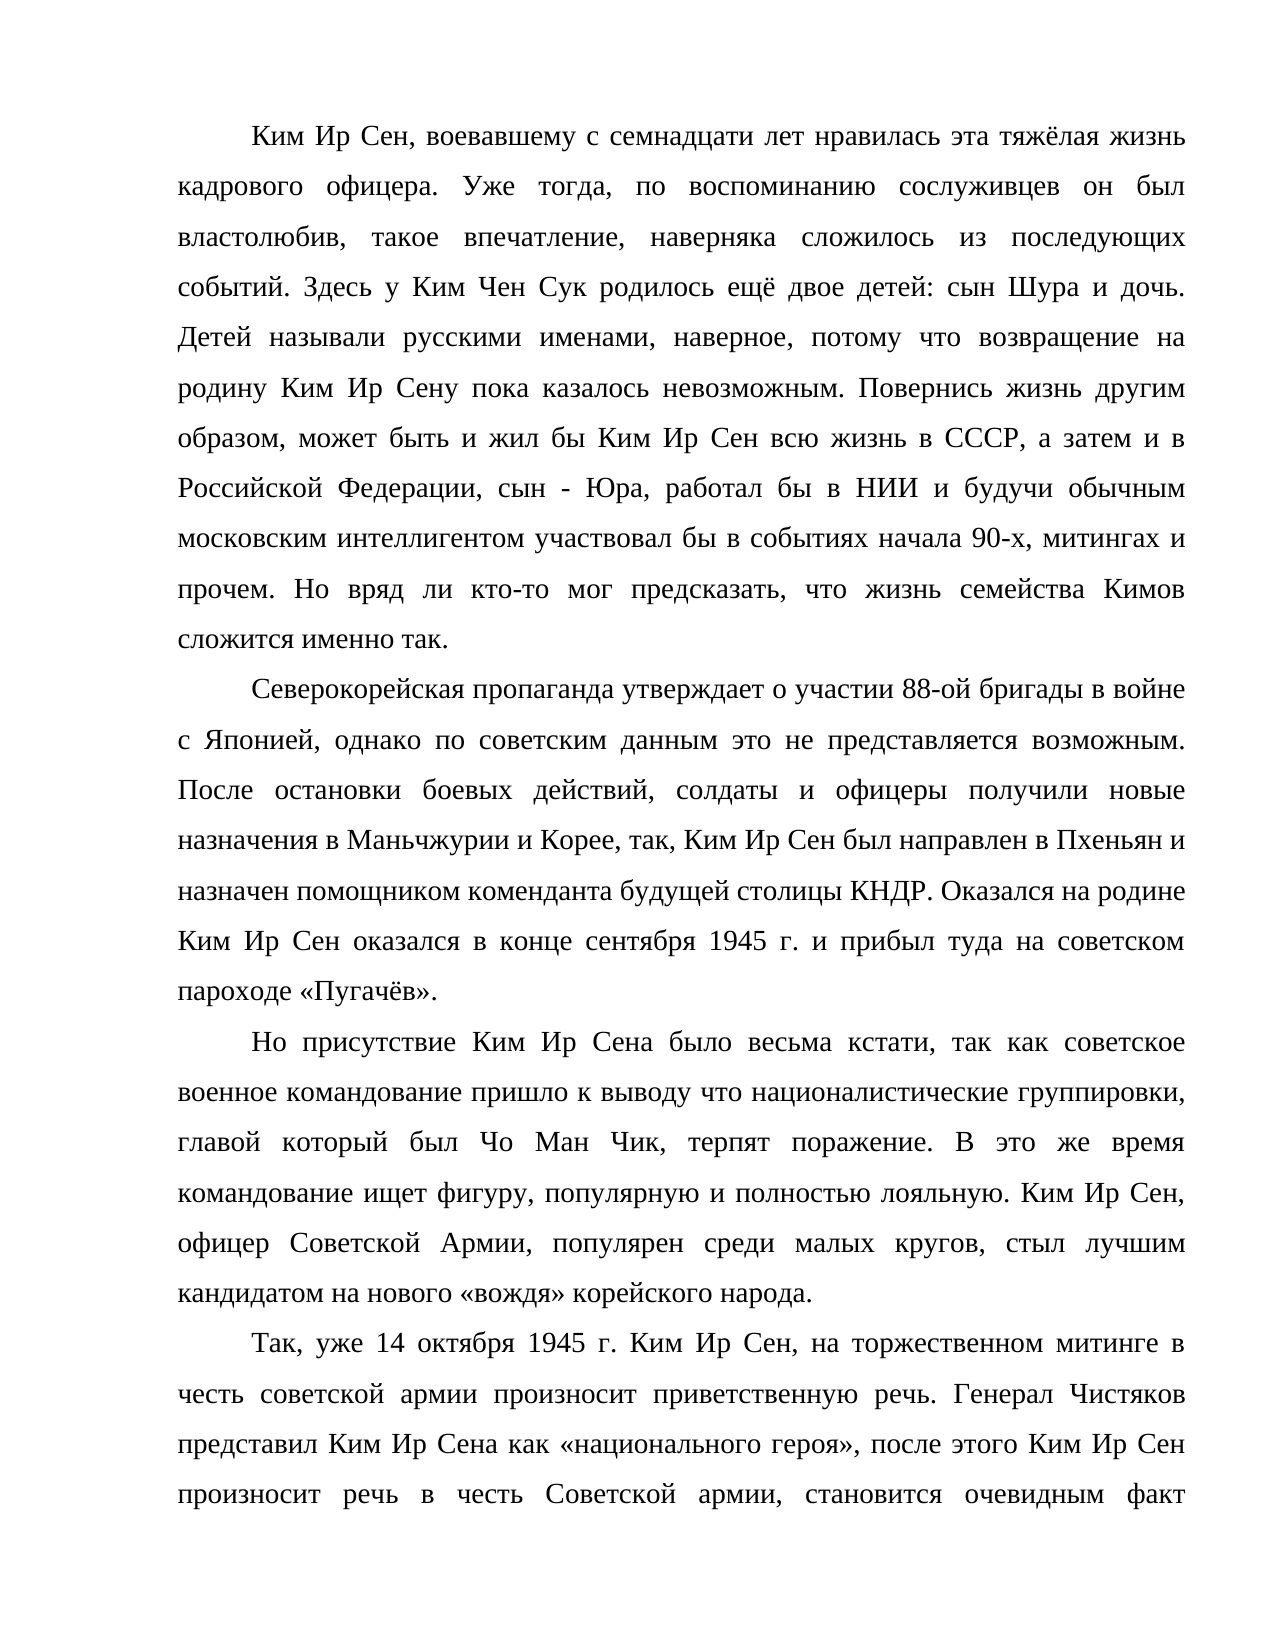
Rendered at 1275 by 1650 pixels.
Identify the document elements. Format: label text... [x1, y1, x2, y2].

text Северокорейская пропаганда утверждает о участии 88-ой бригады в войне с Японией, однако по советским данным это не представляется возможным. После остановки боевых действий, солдаты и офицеры получили новые назначения в Маньчжурии и Корее, так, Ким Ир Сен был направлен в Пхеньян и назначен помощником коменданта будущей столицы КНДР. Оказался на родине Ким Ир Сен оказался в конце сентября 1945 г. и прибыл туда на советском пароходе «Пугачёв». [177, 672, 1186, 1007]
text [177, 1326, 1186, 1510]
text Ким Ир Сен, воевавшему с семнадцати лет нравилась эта тяжёлая жизнь кадрового офицера. Уже тогда, по воспоминанию сослуживцев он был властолюбив, такое впечатление, наверняка сложилось из последующих событий. Здесь у Ким Чен Сук родилось ещё двое детей: сын Шура и дочь. Детей называли русскими именами, наверное, потому что возвращение на родину Ким Ир Сену пока казалось невозможным. Повернись жизнь другим образом, может быть и жил бы Ким Ир Сен всю жизнь в СССР, а затем и в Российской Федерации, сын - Юра, работал бы в НИИ и будучи обычным московским интеллигентом участвовал бы в событиях начала 90-х, митингах и прочем. Но вряд ли кто-то мог предсказать, что жизнь семейства Кимов сложится именно так. [177, 118, 1186, 655]
text Но присутствие Ким Ир Сена было весьма кстати, так как советское военное командование пришло к выводу что националистические группировки, главой который был Чо Ман Чик, терпят поражение. В это же время командование ищет фигуру, популярную и полностью лояльную. Ким Ир Сен, офицер Советской Армии, популярен среди малых кругов, стыл лучшим кандидатом на нового «вождя» корейского народа. [177, 1024, 1186, 1309]
